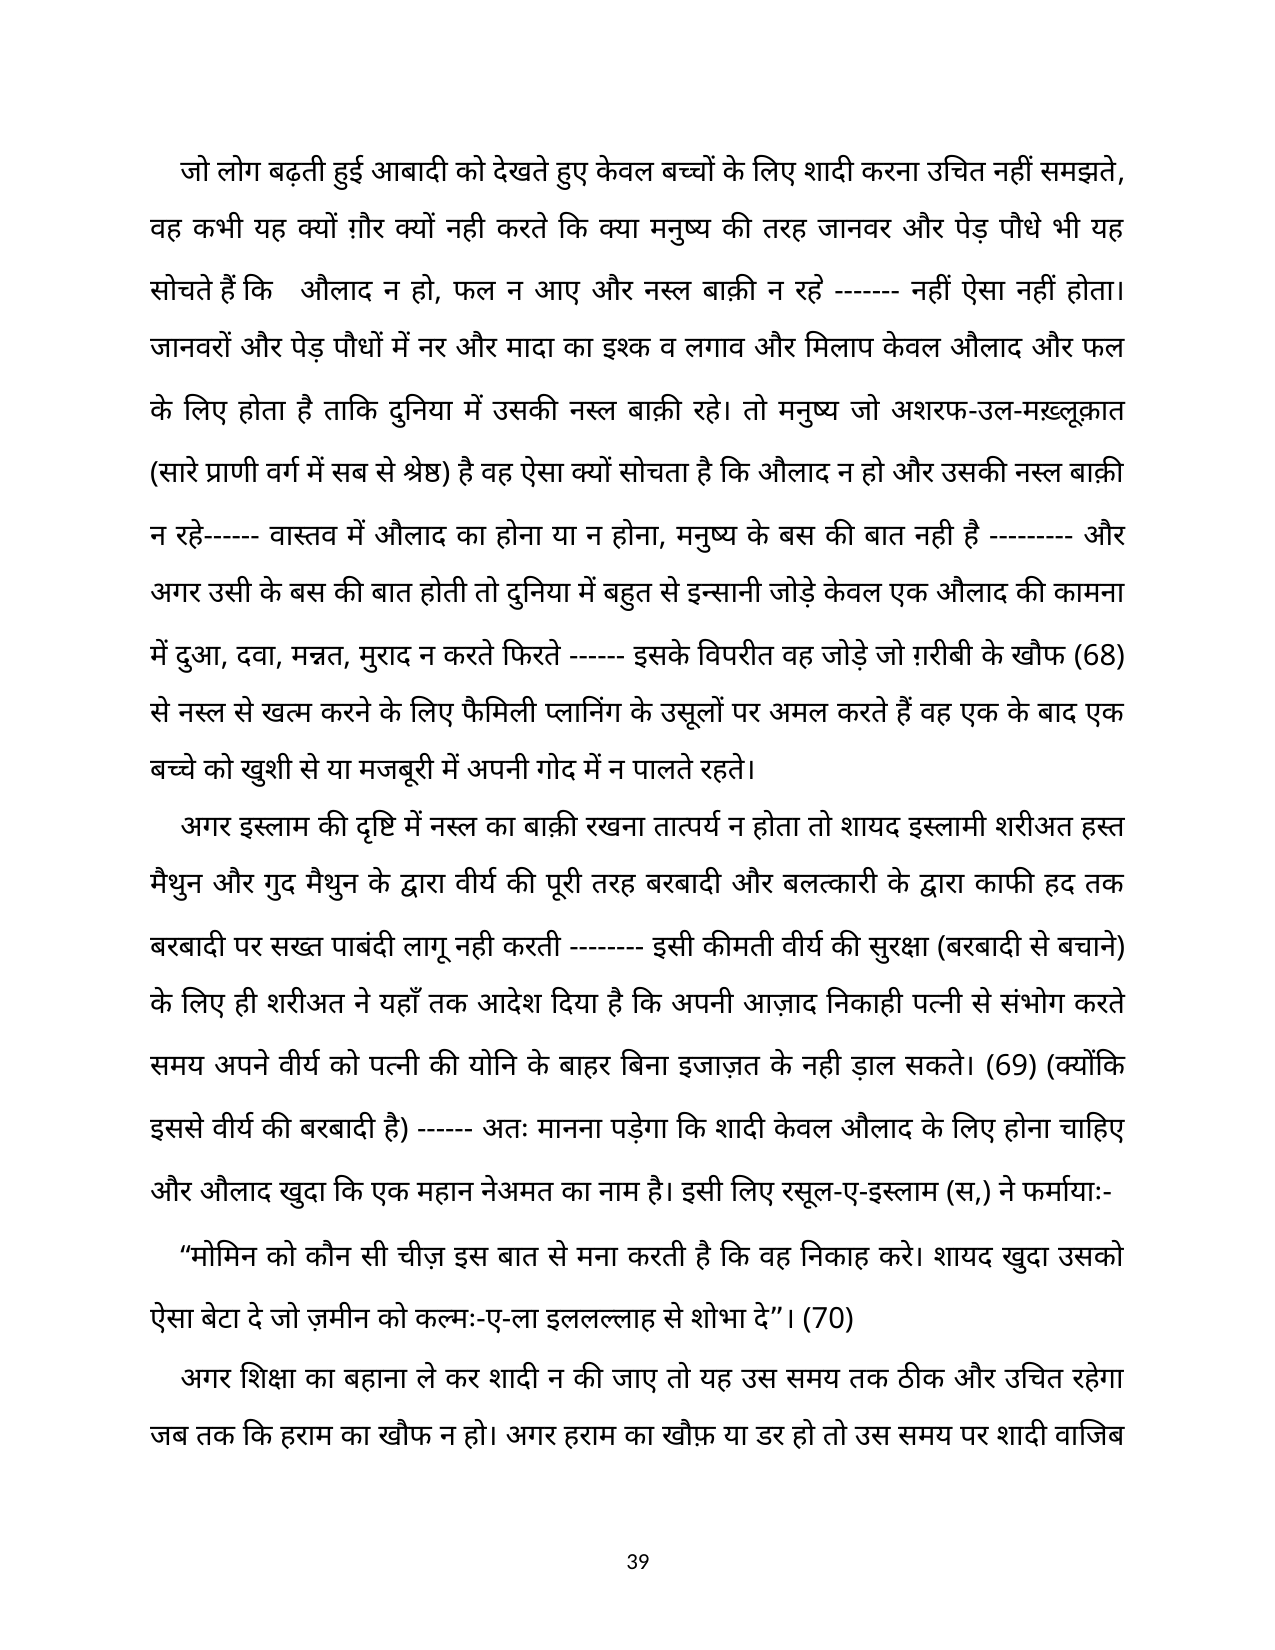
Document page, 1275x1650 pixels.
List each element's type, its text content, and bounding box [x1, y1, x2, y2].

text जो लोग बढ़ती हुई आबादी को देखते हुए केवल बच्चों के लिए शादी करना उचित नहीं समझते, वह कभी यह क्यों ग़ौर क्यों नही करते कि क्या मनुष्य की तरह जानवर और पेड़ पौधे भी यह सोचते हैं कि औलाद न हो, फल न आए और नस्ल बाक़ी न रहे ------- नहीं ऐसा नहीं होता। जानवरों और पेड़ पौधों में नर और मादा का इश्क व लगाव और मिलाप केवल औलाद और फल के लिए होता है ताकि दुनिया में उसकी नस्ल बाक़ी रहे। तो मनुष्य जो अशरफ-उल-मख़्लूक़ात (सारे प्राणी वर्ग में सब से श्रेष्ठ) है वह ऐसा क्यों सोचता है कि औलाद न हो और उसकी नस्ल बाक़ी न रहे------ वास्तव में औलाद का होना या न होना, मनुष्य के बस की बात नही है --------- और अगर उसी के बस की बात होती तो दुनिया में बहुत से इन्सानी जोड़े केवल एक औलाद की कामना में दुआ, दवा, मन्नत, मुराद न करते फिरते ------ इसके विपरीत वह जोड़े जो ग़रीबी के खौफ (68) से नस्ल से खत्म करने के लिए फैमिली प्लानिंग के उसूलों पर अमल करते हैं वह एक के बाद एक बच्चे को खुशी से या मजबूरी में अपनी गोद में न पालते रहते। [150, 150, 1125, 791]
text अगर इस्लाम की दृष्टि में नस्ल का बाक़ी रखना तात्पर्य न होता तो शायद इस्लामी शरीअत हस्त मैथुन और गुद मैथुन के द्वारा वीर्य की पूरी तरह बरबादी और बलत्कारी के द्वारा काफी हद तक बरबादी पर सख्त पाबंदी लागू नही करती -------- इसी कीमती वीर्य की सुरक्षा (बरबादी से बचाने) के लिए ही शरीअत ने यहाँ तक आदेश दिया है कि अपनी आज़ाद निकाही पत्नी से संभोग करते समय अपने वीर्य को पत्नी की योनि के बाहर बिना इजाज़त के नही ड़ाल सकते। (69) (क्योंकि इससे वीर्य की बरबादी है) ------ अतः मानना पड़ेगा कि शादी केवल औलाद के लिए होना चाहिए और औलाद खुदा कि एक महान नेअमत का नाम है। इसी लिए रसूल-ए-इस्लाम (स,) ने फर्मायाः- [150, 810, 1125, 1213]
text “मोमिन को कौन सी चीज़ इस बात से मना करती है कि वह निकाह करे। शायद खुदा उसको ऐसा बेटा दे जो ज़मीन को कल्मः-ए-ला इललल्लाह से शोभा दे”। (70) [150, 1235, 1125, 1341]
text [150, 1362, 1125, 1457]
